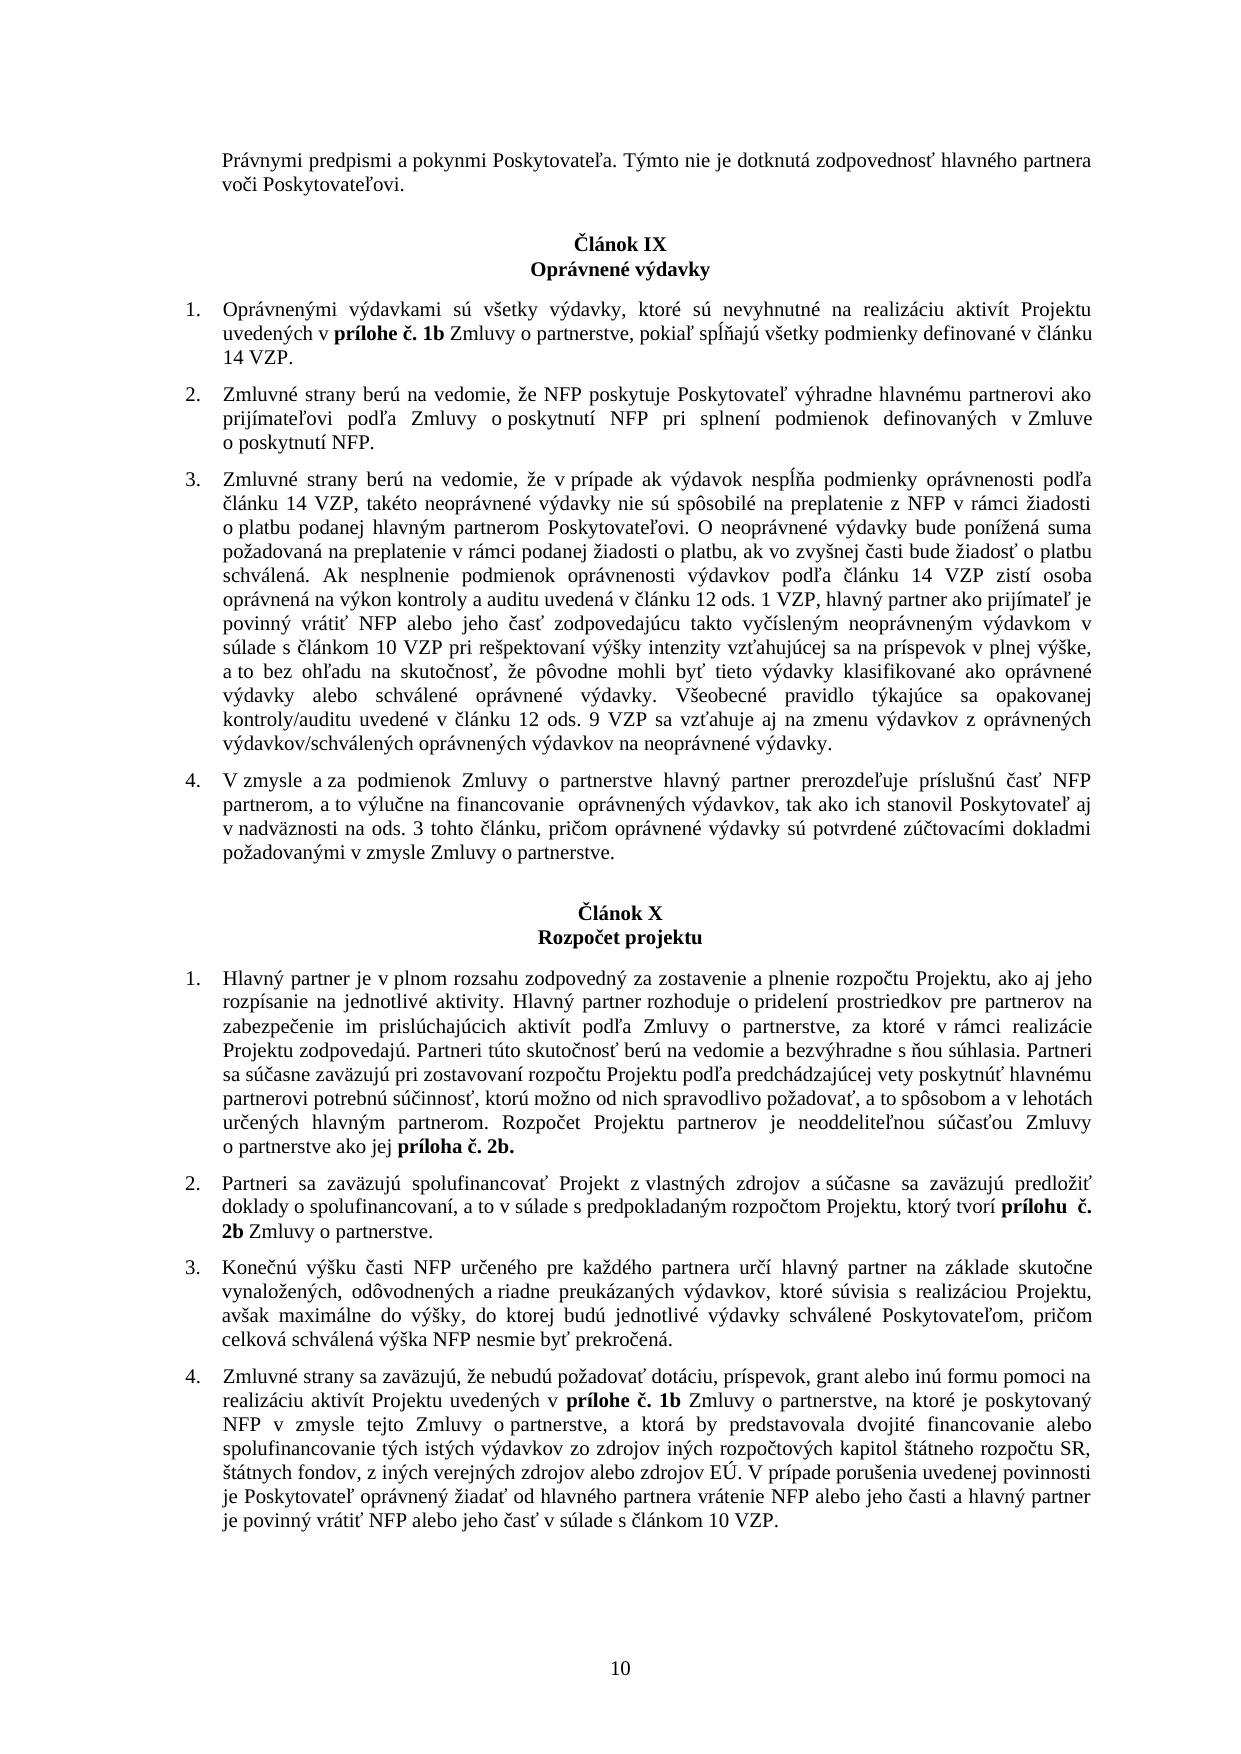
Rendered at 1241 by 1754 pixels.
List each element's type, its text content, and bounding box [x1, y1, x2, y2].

list V zmysle a za podmienok Zmluvy o partnerstve hlavný partner prerozdeľuje príslušnú časť NFP partnerom, a to výlučne na financovanie oprávnených výdavkov, tak ako ich stanovil Poskytovateľ aj v nadväznosti na ods. 3 tohto článku, pričom oprávnené výdavky sú potvrdené zúčtovacími dokladmi požadovanými v zmysle Zmluvy o partnerstve. [185, 768, 1092, 864]
list Zmluvné strany berú na vedomie, že v prípade ak výdavok nespĺňa podmienky oprávnenosti podľa článku 14 VZP, takéto neoprávnené výdavky nie sú spôsobilé na preplatenie z NFP v rámci žiadosti o platbu podanej hlavným partnerom Poskytovateľovi. O neoprávnené výdavky bude ponížená suma požadovaná na preplatenie v rámci podanej žiadosti o platbu, ak vo zvyšnej časti bude žiadosť o platbu schválená. Ak nesplnenie podmienok oprávnenosti výdavkov podľa článku 14 VZP zistí osoba oprávnená na výkon kontroly a auditu uvedená v článku 12 ods. 1 VZP, hlavný partner ako prijímateľ je povinný vrátiť NFP alebo jeho časť zodpovedajúcu takto vyčísleným neoprávneným výdavkom v súlade s článkom 10 VZP pri rešpektovaní výšky intenzity vzťahujúcej sa na príspevok v plnej výške, a to bez ohľadu na skutočnosť, že pôvodne mohli byť tieto výdavky klasifikované ako oprávnené výdavky alebo schválené oprávnené výdavky. Všeobecné pravidlo týkajúce sa opakovanej kontroly/auditu uvedené v článku 12 ods. 9 VZP sa vzťahuje aj na zmenu výdavkov z oprávnených výdavkov/schválených oprávnených výdavkov na neoprávnené výdavky. [185, 467, 1092, 755]
text Článok IX [148, 232, 1092, 256]
list Partneri sa zaväzujú spolufinancovať Projekt z vlastných zdrojov a súčasne sa zaväzujú predložiť doklady o spolufinancovaní, a to v súlade s predpokladaným rozpočtom Projektu, ktorý tvorí prílohu č. 2b Zmluvy o partnerstve. [185, 1170, 1092, 1243]
list Článok X [148, 901, 1092, 925]
list Rozpočet projektu [148, 925, 1092, 949]
list Hlavný partner je v plnom rozsahu zodpovedný za zostavenie a plnenie rozpočtu Projektu, ako aj jeho rozpísanie na jednotlivé aktivity. Hlavný partner rozhoduje o pridelení prostriedkov pre partnerov na zabezpečenie im prislúchajúcich aktivít podľa Zmluvy o partnerstve, za ktoré v rámci realizácie Projektu zodpovedajú. Partneri túto skutočnosť berú na vedomie a bezvýhradne s ňou súhlasia. Partneri sa súčasne zaväzujú pri zostavovaní rozpočtu Projektu podľa predchádzajúcej vety poskytnúť hlavnému partnerovi potrebnú súčinnosť, ktorú možno od nich spravodlivo požadovať, a to spôsobom a v lehotách určených hlavným partnerom. Rozpočet Projektu partnerov je neoddeliteľnou súčasťou Zmluvy o partnerstve ako jej príloha č. 2b. [185, 965, 1092, 1158]
list Zmluvné strany berú na vedomie, že NFP poskytuje Poskytovateľ výhradne hlavnému partnerovi ako prijímateľovi podľa Zmluvy o poskytnutí NFP pri splnení podmienok definovaných v Zmluve o poskytnutí NFP. [185, 382, 1092, 454]
list Zmluvné strany sa zaväzujú, že nebudú požadovať dotáciu, príspevok, grant alebo inú formu pomoci na realizáciu aktivít Projektu uvedených v prílohe č. 1b Zmluvy o partnerstve, na ktoré je poskytovaný NFP v zmysle tejto Zmluvy o partnerstve, a ktorá by predstavovala dvojité financovanie alebo spolufinancovanie tých istých výdavkov zo zdrojov iných rozpočtových kapitol štátneho rozpočtu SR, štátnych fondov, z iných verejných zdrojov alebo zdrojov EÚ. V prípade porušenia uvedenej povinnosti je Poskytovateľ oprávnený žiadať od hlavného partnera vrátenie NFP alebo jeho časti a hlavný partner je povinný vrátiť NFP alebo jeho časť v súlade s článkom 10 VZP. [185, 1364, 1092, 1532]
text Oprávnené výdavky [148, 256, 1092, 281]
list Oprávnenými výdavkami sú všetky výdavky, ktoré sú nevyhnutné na realizáciu aktivít Projektu uvedených v prílohe č. 1b Zmluvy o partnerstve, pokiaľ spĺňajú všetky podmienky definované v článku 14 VZP. [185, 297, 1092, 369]
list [192, 148, 1092, 196]
list Konečnú výšku časti NFP určeného pre každého partnera určí hlavný partner na základe skutočne vynaložených, odôvodnených a riadne preukázaných výdavkov, ktoré súvisia s realizáciou Projektu, avšak maximálne do výšky, do ktorej budú jednotlivé výdavky schválené Poskytovateľom, pričom celková schválená výška NFP nesmie byť prekročená. [185, 1255, 1092, 1351]
